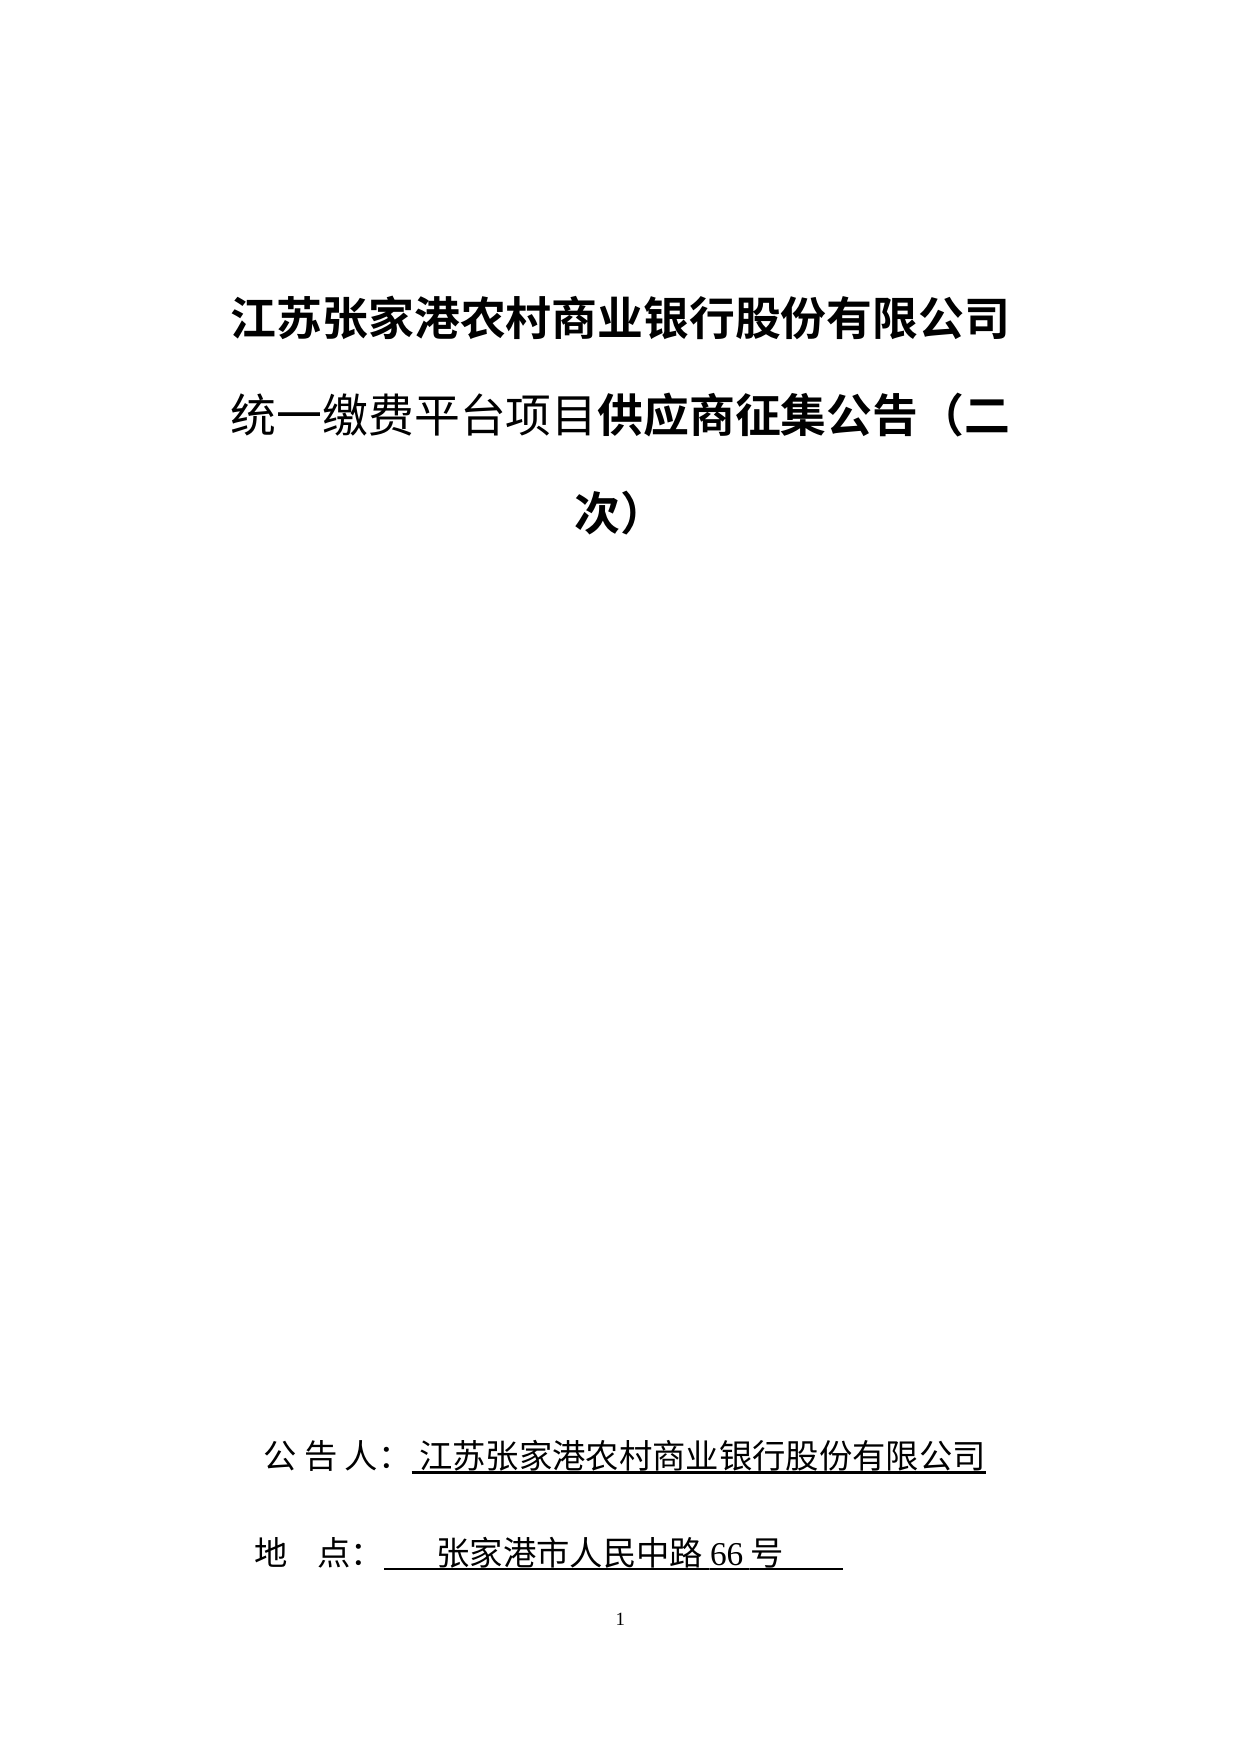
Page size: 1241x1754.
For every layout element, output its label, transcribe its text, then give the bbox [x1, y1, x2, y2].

text 江苏张家港农村商业银行股份有限公司 [187, 267, 1053, 364]
text 统一缴费平台项目供应商征集公告（二次） [187, 364, 1053, 559]
text 公 告 人： 江苏张家港农村商业银行股份有限公司 [187, 1430, 1053, 1478]
text 地 点： 张家港市人民中路66号 [187, 1526, 1053, 1575]
